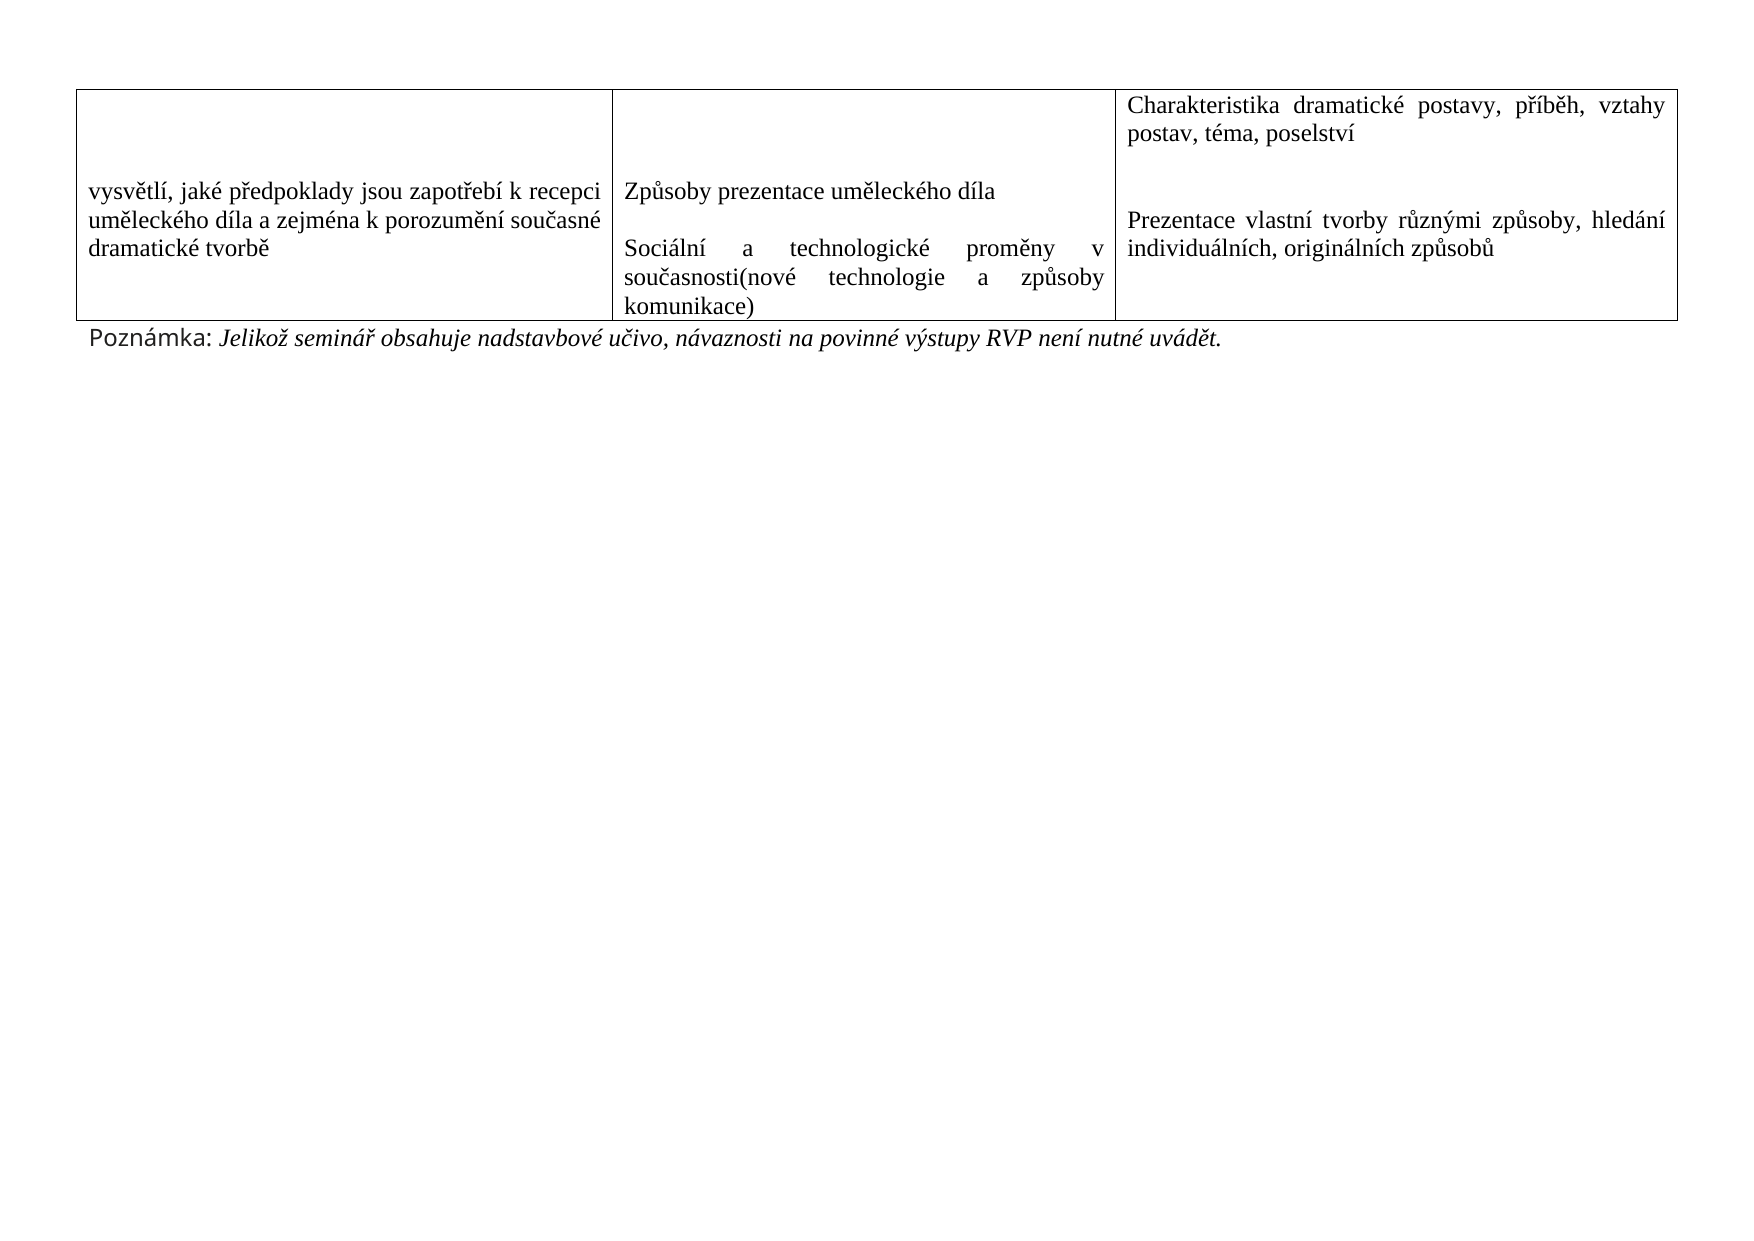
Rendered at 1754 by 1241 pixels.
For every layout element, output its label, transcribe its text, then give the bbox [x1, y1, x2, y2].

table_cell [613, 90, 1115, 320]
text Poznámka: Jelikož seminář obsahuje nadstavbové učivo, návaznosti na povinné výstupy RVP není nutné uvádět. [218, 321, 1665, 353]
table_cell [77, 90, 612, 320]
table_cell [1116, 90, 1677, 320]
